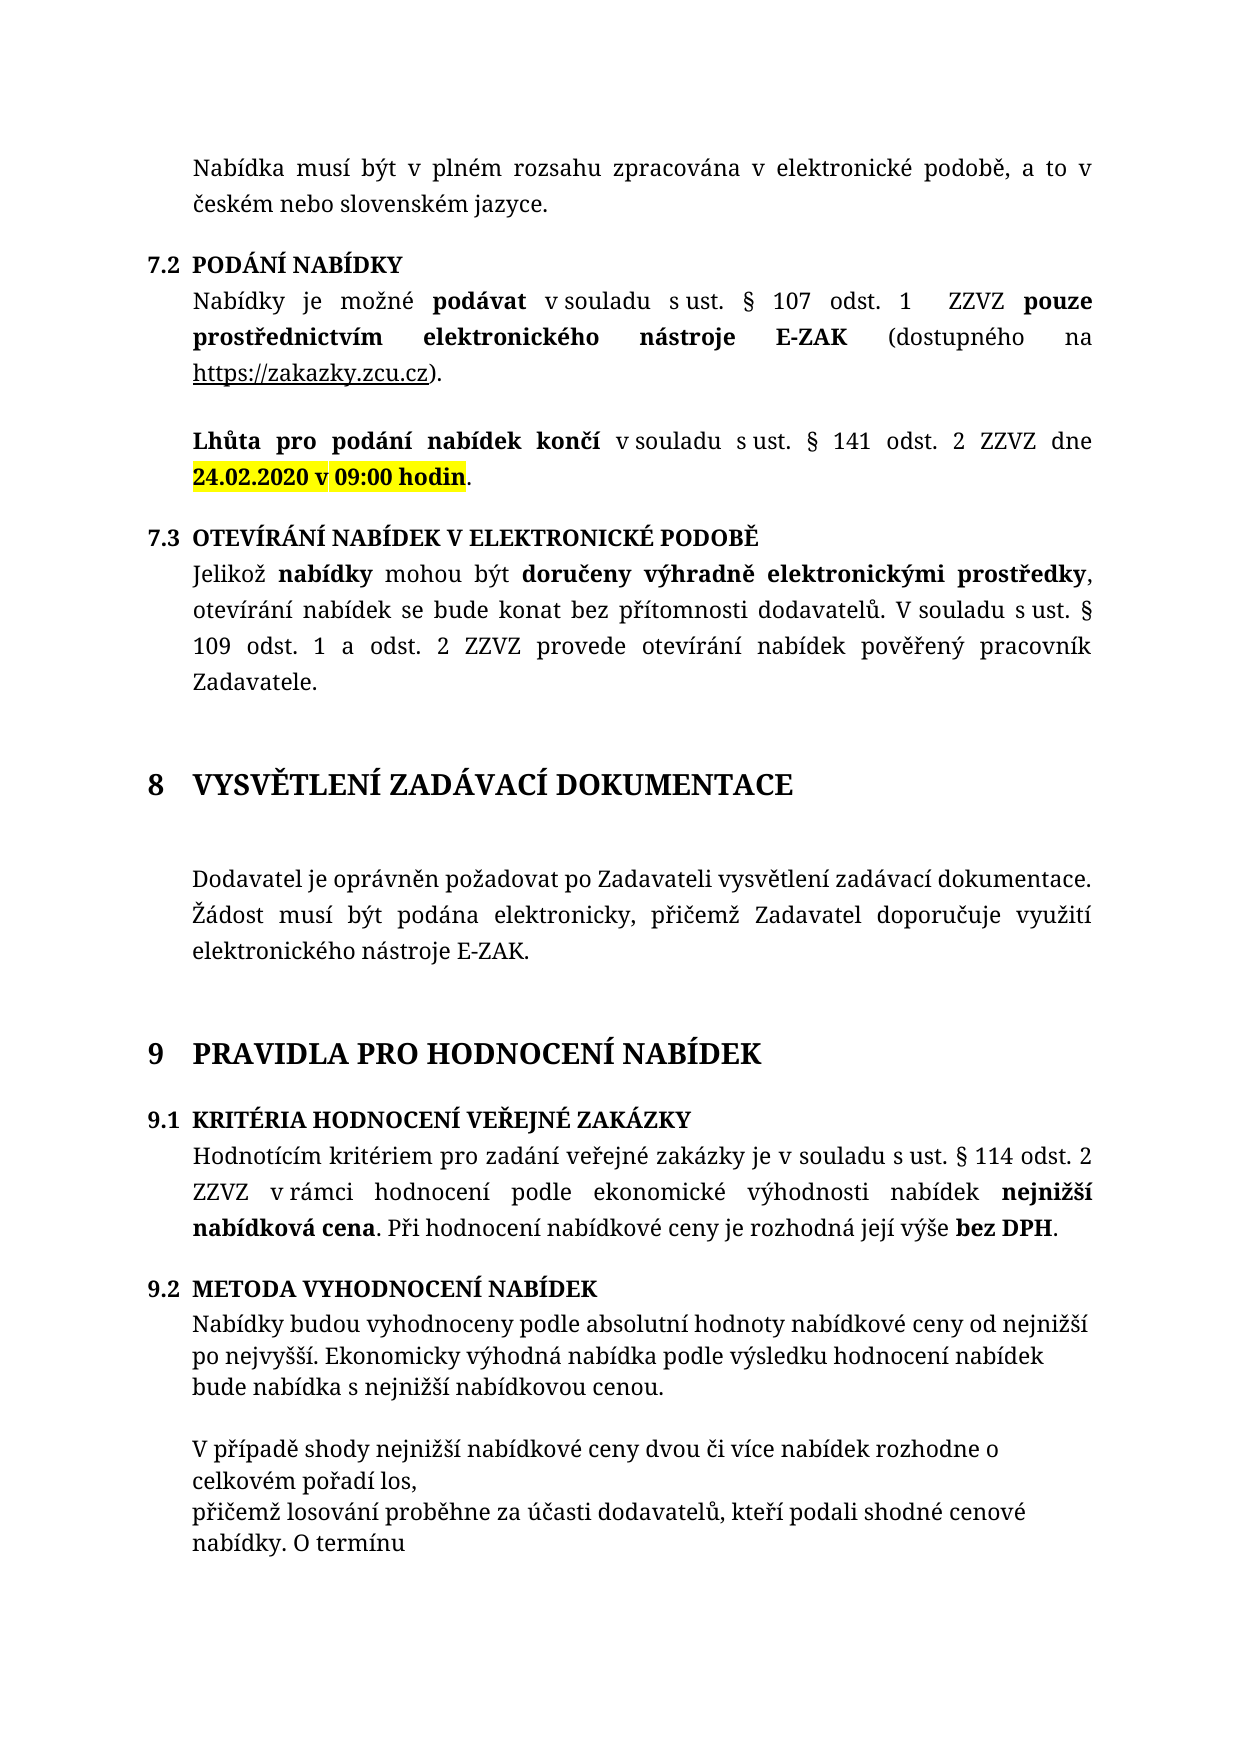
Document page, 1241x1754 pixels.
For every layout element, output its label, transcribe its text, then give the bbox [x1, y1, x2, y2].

subtitle PRAVIDLA PRO HODNOCENÍ NABÍDEK [148, 1033, 1093, 1073]
text Hodnotícím kritériem pro zadání veřejné zakázky je v souladu s ust. § 114 odst. 2 ZZVZ v rámci hodnocení podle ekonomické výhodnosti nabídek nejnižší nabídková cena. Při hodnocení nabídkové ceny je rozhodná její výše bez DPH. [193, 1140, 1093, 1243]
text Lhůta pro podání nabídek končí v souladu s ust. § 141 odst. 2 ZZVZ dne 24.02.2020 v 09:00 hodin. [193, 425, 1093, 492]
subtitle OTEVÍRÁNÍ NABÍDEK V ELEKTRONICKÉ PODOBĚ [148, 522, 1093, 553]
text V případě shody nejnižší nabídkové ceny dvou či více nabídek rozhodne o celkovém pořadí los, [192, 1433, 1093, 1496]
text Nabídky je možné podávat v souladu s ust. § 107 odst. 1 ZZVZ pouze prostřednictvím elektronického nástroje E-ZAK (dostupného na https://zakazky.zcu.cz). [193, 284, 1093, 388]
subtitle VYSVĚTLENÍ ZADÁVACÍ DOKUMENTACE [148, 764, 1093, 804]
text Nabídka musí být v plném rozsahu zpracována v elektronické podobě, a to v českém nebo slovenském jazyce. [193, 152, 1093, 219]
text Jelikož nabídky mohou být doručeny výhradně elektronickými prostředky, otevírání nabídek se bude konat bez přítomnosti dodavatelů. V souladu s ust. § 109 odst. 1 a odst. 2 ZZVZ provede otevírání nabídek pověřený pracovník Zadavatele. [193, 558, 1093, 697]
subtitle PODÁNÍ NABÍDKY [147, 249, 1093, 280]
subtitle METODA VYHODNOCENÍ NABÍDEK [147, 1272, 1093, 1304]
text Dodavatel je oprávněn požadovat po Zadavateli vysvětlení zadávací dokumentace. Žádost musí být podána elektronicky, přičemž Zadavatel doporučuje využití elektronického nástroje E-ZAK. [192, 863, 1093, 966]
subtitle KRITÉRIA HODNOCENÍ VEŘEJNÉ ZAKÁZKY [147, 1104, 1093, 1135]
text přičemž losování proběhne za účasti dodavatelů, kteří podali shodné cenové nabídky. O termínu [192, 1496, 1093, 1558]
text Nabídky budou vyhodnoceny podle absolutní hodnoty nabídkové ceny od nejnižší po nejvyšší. Ekonomicky výhodná nabídka podle výsledku hodnocení nabídek bude nabídka s nejnižší nabídkovou cenou. [192, 1308, 1093, 1402]
